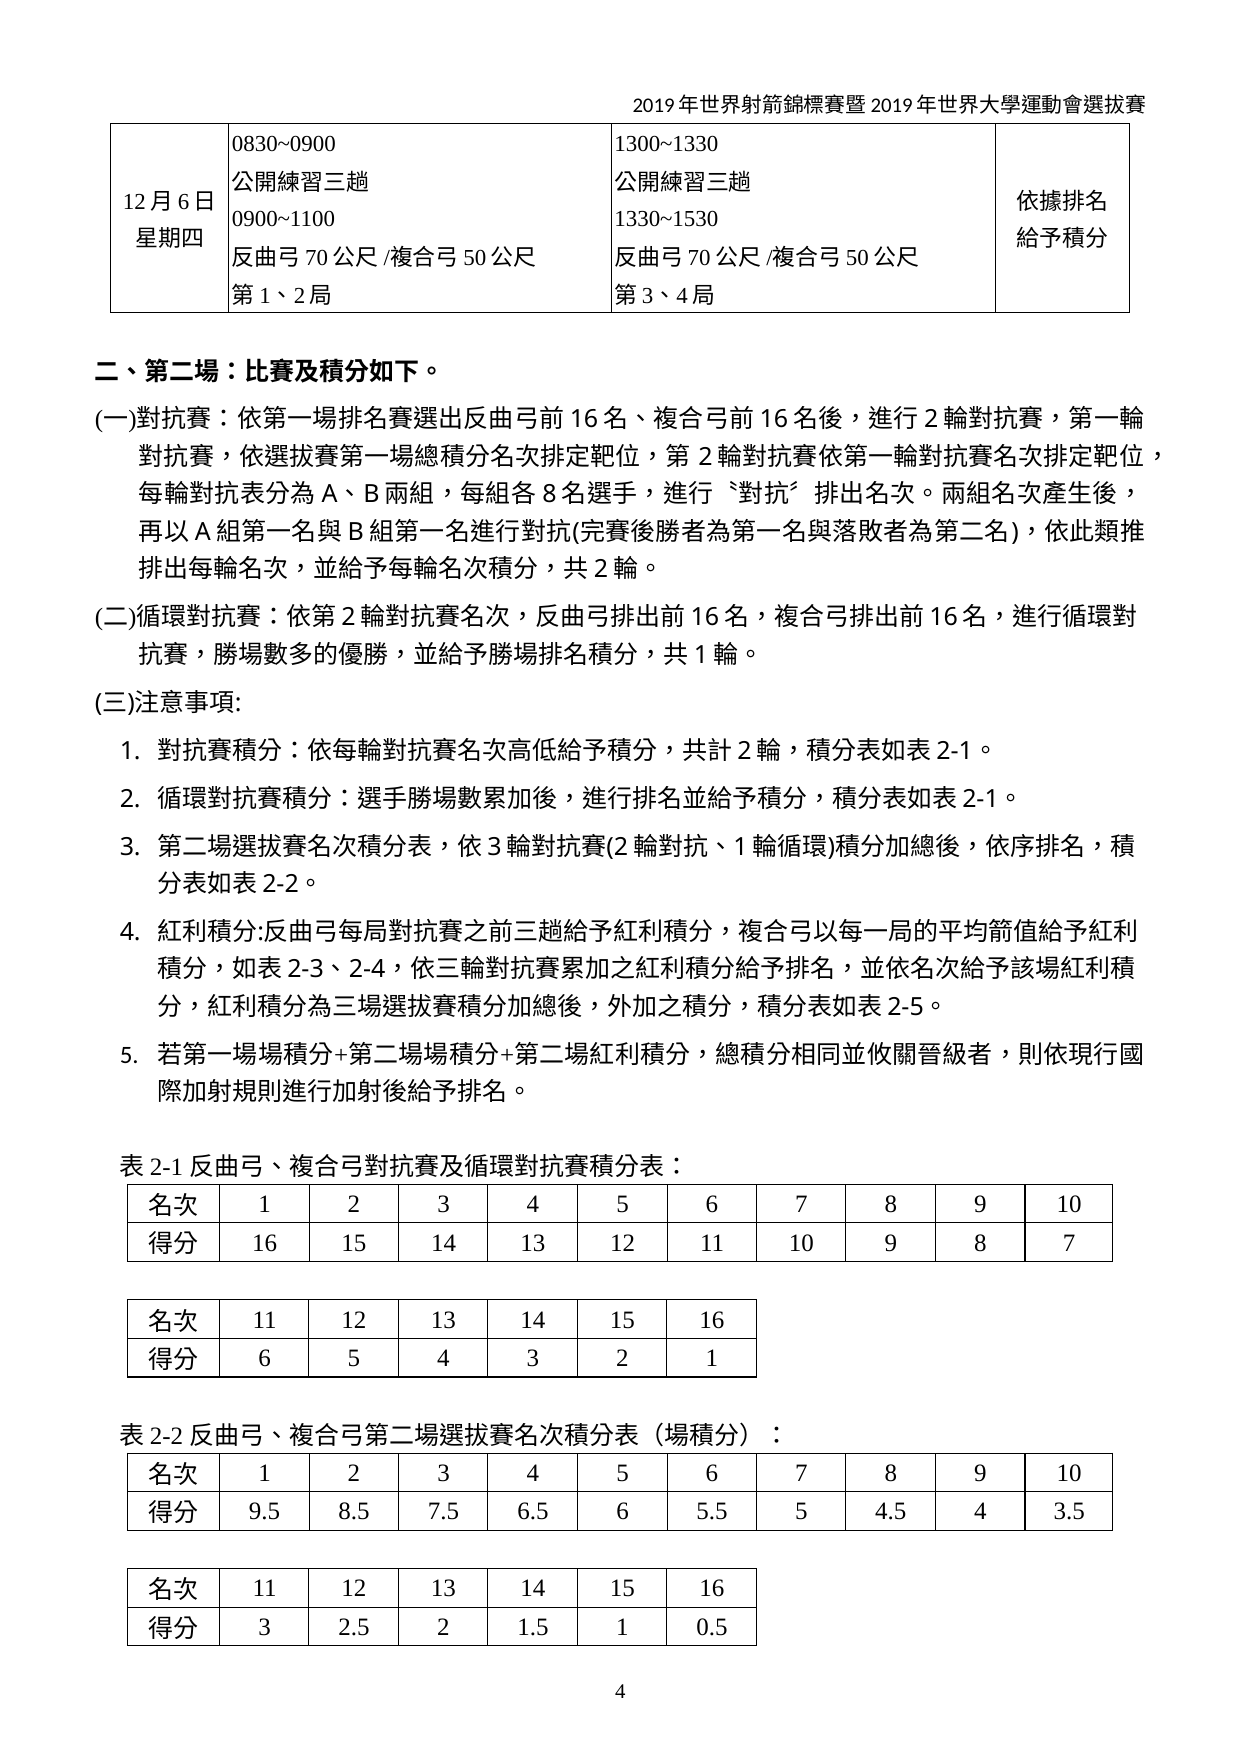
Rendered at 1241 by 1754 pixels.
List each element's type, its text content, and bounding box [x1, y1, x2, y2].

table_header 14 [488, 1569, 577, 1607]
table_cell 12月6日 星期四 [111, 124, 228, 312]
table_cell 得分 [128, 1223, 219, 1261]
table_cell 3.5 [1026, 1492, 1112, 1529]
table_header 8 [846, 1185, 935, 1222]
list 第二場選拔賽名次積分表，依3輪對抗賽(2輪對抗、1輪循環)積分加總後，依序排名，積分表如表2-2。 [119, 825, 1146, 900]
table_header 10 [1026, 1185, 1112, 1222]
table_cell 6.5 [488, 1492, 577, 1529]
list 循環對抗賽積分：選手勝場數累加後，進行排名並給予積分，積分表如表2-1。 [119, 777, 1146, 815]
text (一)對抗賽：依第一場排名賽選出反曲弓前16名、複合弓前16名後，進行2輪對抗賽，第一輪對抗賽，依選拔賽第一場總積分名次排定靶位，第2輪對抗賽依第一輪對抗賽名次排定靶位，每輪對抗表分為A、B兩組，每組各8名選手，進行〝對抗〞排出名次。兩組名次產生後，再以A組第一名與B組第一名進行對抗(完賽後勝者為第一名與落敗者為第二名)，依此類推排出每輪名次，並給予每輪名次積分，共2輪。 [94, 398, 1146, 586]
table_header 1 [220, 1454, 309, 1491]
table_header 4 [488, 1454, 577, 1491]
table_cell 5 [309, 1339, 398, 1376]
table_cell 3 [488, 1339, 577, 1376]
table_header 名次 [128, 1300, 219, 1338]
table_header 12 [309, 1569, 398, 1607]
text 二、第二場：比賽及積分如下。 [94, 350, 1146, 388]
table_header 16 [667, 1300, 756, 1338]
table_header 13 [399, 1569, 487, 1607]
table_header 11 [220, 1300, 308, 1338]
text 表2-1 反曲弓、複合弓對抗賽及循環對抗賽積分表： [119, 1146, 1146, 1184]
table_header 12 [309, 1300, 398, 1338]
table_cell 2 [399, 1608, 487, 1645]
table_cell 1.5 [488, 1608, 577, 1645]
table_cell 1 [667, 1339, 756, 1376]
table_header 9 [936, 1454, 1024, 1491]
table_header 5 [578, 1185, 667, 1222]
table_header 名次 [128, 1569, 219, 1607]
table_header 16 [667, 1569, 756, 1607]
table_header 6 [668, 1454, 756, 1491]
list 紅利積分:反曲弓每局對抗賽之前三趟給予紅利積分，複合弓以每一局的平均箭值給予紅利積分，如表2-3、2-4，依三輪對抗賽累加之紅利積分給予排名，並依名次給予該場紅利積分，紅利積分為三場選拔賽積分加總後，外加之積分，積分表如表2-5。 [119, 911, 1146, 1023]
table_cell 6 [578, 1492, 667, 1529]
table_header 7 [757, 1185, 845, 1222]
table_cell 2.5 [309, 1608, 398, 1645]
table_cell 得分 [128, 1608, 219, 1645]
table_header 13 [399, 1300, 487, 1338]
table_cell 7 [1026, 1223, 1112, 1261]
table_header 10 [1026, 1454, 1112, 1491]
table_cell 11 [668, 1223, 756, 1261]
table_header 7 [757, 1454, 845, 1491]
table_cell 2 [578, 1339, 666, 1376]
table_cell 3 [220, 1608, 308, 1645]
table_header 14 [488, 1300, 577, 1338]
table_cell 得分 [128, 1339, 219, 1376]
text (二)循環對抗賽：依第2輪對抗賽名次，反曲弓排出前16名，複合弓排出前16名，進行循環對抗賽，勝場數多的優勝，並給予勝場排名積分，共1輪。 [94, 596, 1146, 671]
table_cell 5.5 [668, 1492, 756, 1529]
list 對抗賽積分：依每輪對抗賽名次高低給予積分，共計2輪，積分表如表2-1。 [119, 729, 1146, 767]
table_cell 8.5 [310, 1492, 398, 1529]
table_cell 9 [846, 1223, 935, 1261]
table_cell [229, 124, 611, 312]
table_cell 6 [220, 1339, 308, 1376]
table_header 2 [310, 1185, 398, 1222]
table_cell 4 [399, 1339, 487, 1376]
table_header 3 [399, 1454, 487, 1491]
table_header 4 [488, 1185, 577, 1222]
table_cell 得分 [128, 1492, 219, 1529]
table_cell 16 [220, 1223, 309, 1261]
table_cell 依據排名 給予積分 [996, 124, 1129, 312]
table_cell 4 [936, 1492, 1024, 1529]
table_header 9 [936, 1185, 1024, 1222]
table_cell 9.5 [220, 1492, 309, 1529]
table_header 1 [220, 1185, 309, 1222]
table_header 2 [310, 1454, 398, 1491]
table_cell 8 [936, 1223, 1024, 1261]
text (三)注意事項: [94, 682, 1146, 719]
list 若第一場場積分+第二場場積分+第二場紅利積分，總積分相同並攸關晉級者，則依現行國際加射規則進行加射後給予排名。 [119, 1034, 1146, 1109]
table_cell 4.5 [846, 1492, 935, 1529]
table_cell 1 [578, 1608, 666, 1645]
table_header 名次 [128, 1454, 219, 1491]
table_cell 7.5 [399, 1492, 487, 1529]
table_cell 13 [488, 1223, 577, 1261]
table_header 5 [578, 1454, 667, 1491]
table_header 3 [399, 1185, 487, 1222]
table_cell 5 [757, 1492, 845, 1529]
text 表2-2 反曲弓、複合弓第二場選拔賽名次積分表（場積分）： [119, 1415, 1146, 1452]
table_header 名次 [128, 1185, 219, 1222]
table_header 11 [220, 1569, 308, 1607]
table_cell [612, 124, 995, 312]
table_header 6 [668, 1185, 756, 1222]
table_cell 14 [399, 1223, 487, 1261]
table_cell 15 [310, 1223, 398, 1261]
table_cell 10 [757, 1223, 845, 1261]
table_header 8 [846, 1454, 935, 1491]
table_cell 12 [578, 1223, 667, 1261]
table_header 15 [578, 1300, 666, 1338]
table_header 15 [578, 1569, 666, 1607]
table_cell 0.5 [667, 1608, 756, 1645]
